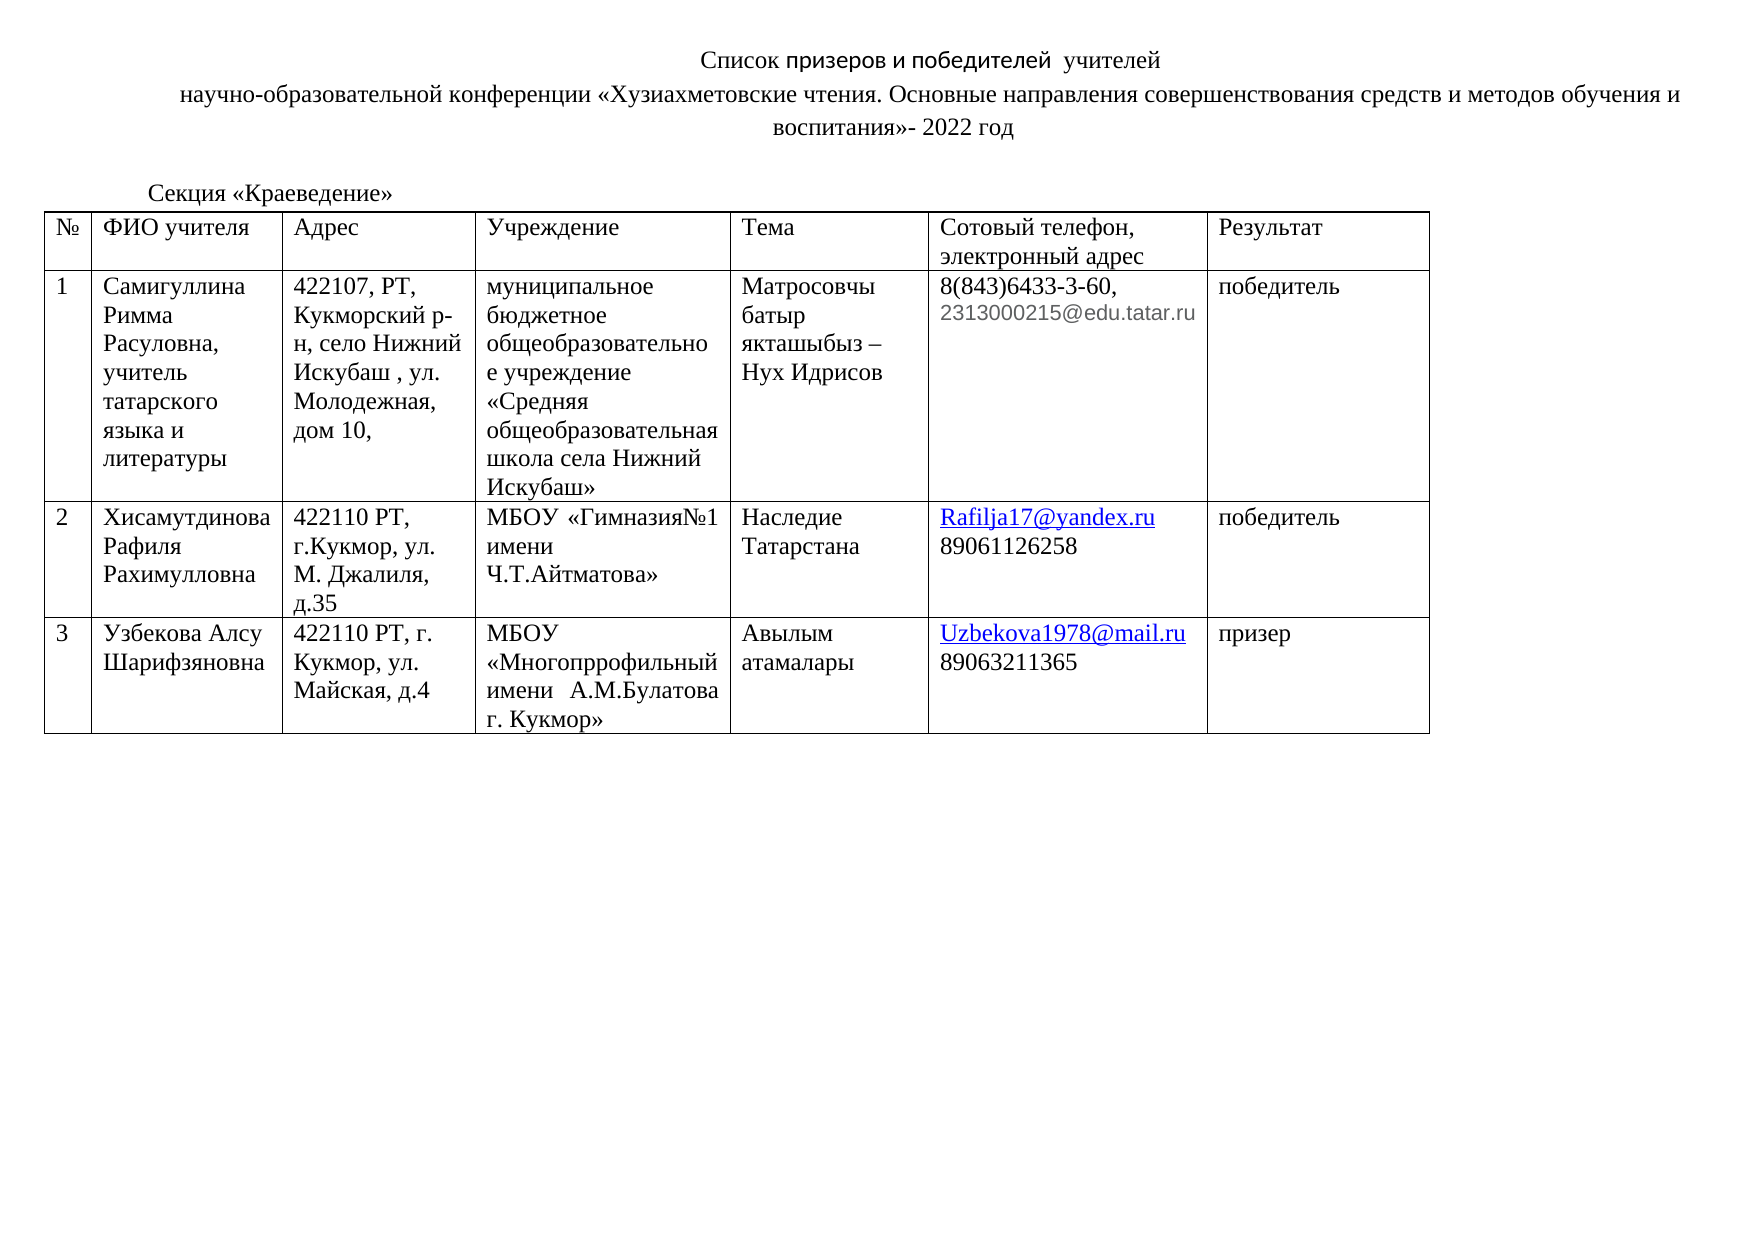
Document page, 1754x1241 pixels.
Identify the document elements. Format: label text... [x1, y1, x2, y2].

table_header Тема [731, 213, 928, 270]
table_cell Самигуллина Римма Расуловна, учитель татарского языка и литературы [92, 271, 282, 501]
text Секция «Краеведение» [74, 178, 1713, 207]
table_cell Хисамутдинова Рафиля Рахимулловна [92, 502, 282, 617]
table_cell Узбекова Алсу Шарифзяновна [92, 618, 282, 733]
table_cell 1 [45, 271, 91, 501]
table_cell победитель [1208, 271, 1429, 501]
table_cell 3 [45, 618, 91, 733]
table_cell Матросовчы батыр якташыбыз – Нух Идрисов [731, 271, 928, 501]
table_cell 422110 РТ, г. Кукмор, ул. Майская, д.4 [283, 618, 475, 733]
table_cell МБОУ «Гимназия№1 имени Ч.Т.Айтматова» [476, 502, 730, 617]
table_cell Наследие Татарстана [731, 502, 928, 617]
table_cell победитель [1208, 502, 1429, 617]
table_header Сотовый телефон, электронный адрес [929, 213, 1207, 270]
table_cell 422107, РТ, Кукморский р-н, село Нижний Искубаш , ул. Молодежная, дом 10, [283, 271, 475, 501]
table_header Результат [1208, 213, 1429, 270]
table_cell призер [1208, 618, 1429, 733]
table_header № [45, 213, 91, 270]
table_cell 2 [45, 502, 91, 617]
table_header Учреждение [476, 213, 730, 270]
text Список призеров и победителей учителей [74, 44, 1713, 75]
table_header Адрес [283, 213, 475, 270]
table_cell Uzbekova1978@mail.ru 89063211365 [929, 618, 1207, 733]
table_cell 8(843)6433-3-60, 2313000215@edu.tatar.ru [929, 271, 1207, 501]
text научно-образовательной конференции «Хузиахметовские чтения. Основные направления совершенствования средств и методов обучения и воспитания»- 2022 год [74, 79, 1713, 141]
table_cell муниципальное бюджетное общеобразовательное учреждение «Средняя общеобразовательная школа села Нижний Искубаш» [476, 271, 730, 501]
table_cell МБОУ «Многопррофильный имени А.М.Булатова г. Кукмор» [476, 618, 730, 733]
table_cell Авылым атамалары [731, 618, 928, 733]
table_cell 422110 РТ, г.Кукмор, ул. М. Джалиля, д.35 [283, 502, 475, 617]
table_header ФИО учителя [92, 213, 282, 270]
table_cell Rafilja17@yandex.ru 89061126258 [929, 502, 1207, 617]
